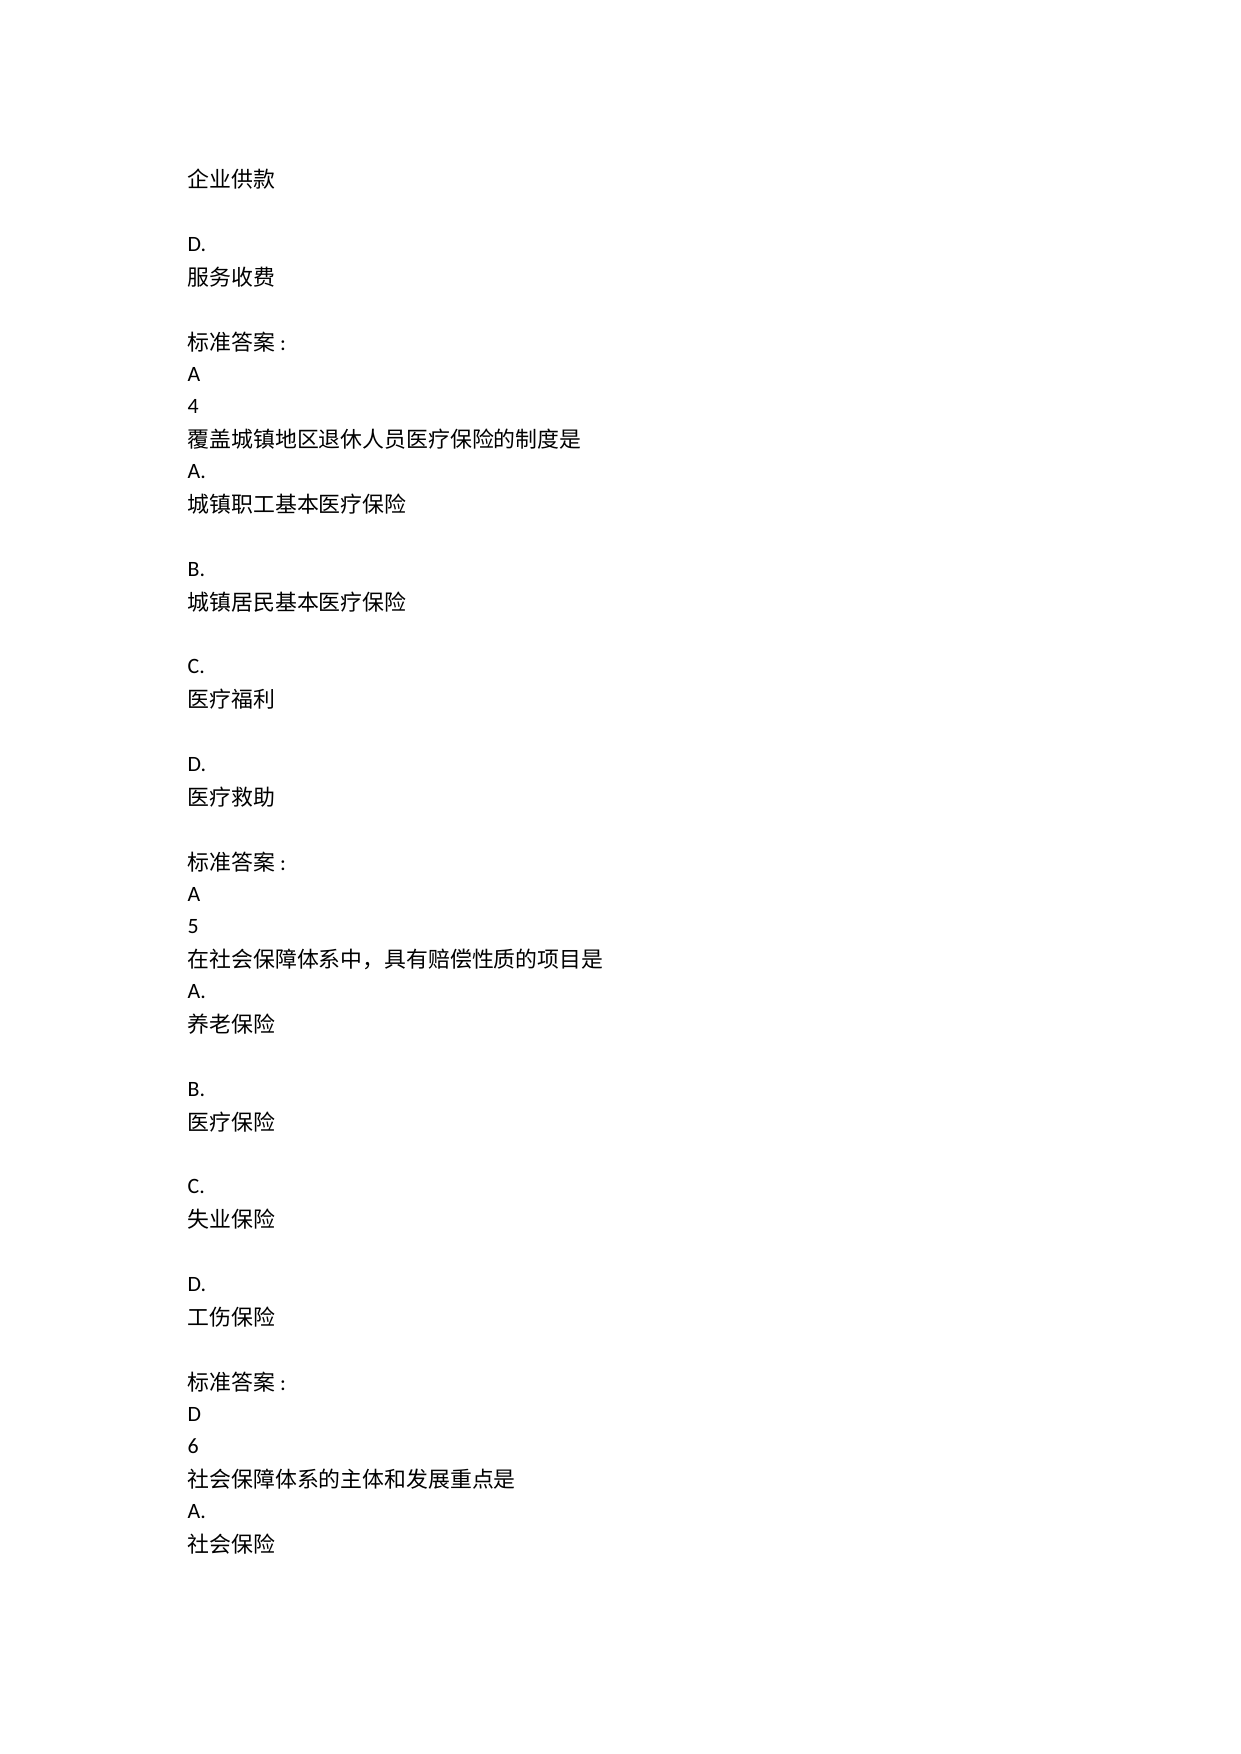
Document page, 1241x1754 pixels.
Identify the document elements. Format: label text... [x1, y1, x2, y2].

text 医疗福利 [187, 682, 1053, 714]
text A [187, 357, 1053, 389]
text 城镇居民基本医疗保险 [187, 584, 1053, 617]
text 在社会保障体系中，具有赔偿性质的项目是 [187, 942, 1053, 974]
text D. [187, 747, 1053, 779]
text 医疗救助 [187, 779, 1053, 812]
text 社会保险 [187, 1527, 1053, 1559]
text D. [187, 227, 1053, 259]
text 覆盖城镇地区退休人员医疗保险的制度是 [187, 422, 1053, 454]
text A. [187, 1494, 1053, 1527]
text D. [187, 1267, 1053, 1299]
text A [187, 877, 1053, 909]
text C. [187, 1169, 1053, 1202]
text 失业保险 [187, 1202, 1053, 1234]
text B. [187, 1072, 1053, 1104]
text C. [187, 649, 1053, 682]
text 企业供款 [187, 162, 1053, 194]
text 服务收费 [187, 259, 1053, 292]
text 5 [187, 909, 1053, 942]
text 标准答案 : [187, 844, 1053, 877]
text 工伤保险 [187, 1299, 1053, 1332]
text 4 [187, 389, 1053, 422]
text A. [187, 454, 1053, 487]
text 社会保障体系的主体和发展重点是 [187, 1462, 1053, 1494]
text A. [187, 974, 1053, 1007]
text 标准答案 : [187, 324, 1053, 357]
text 养老保险 [187, 1007, 1053, 1039]
text 医疗保险 [187, 1104, 1053, 1137]
text D [187, 1397, 1053, 1429]
text 城镇职工基本医疗保险 [187, 487, 1053, 519]
text B. [187, 552, 1053, 584]
text 标准答案 : [187, 1364, 1053, 1397]
text 6 [187, 1429, 1053, 1462]
